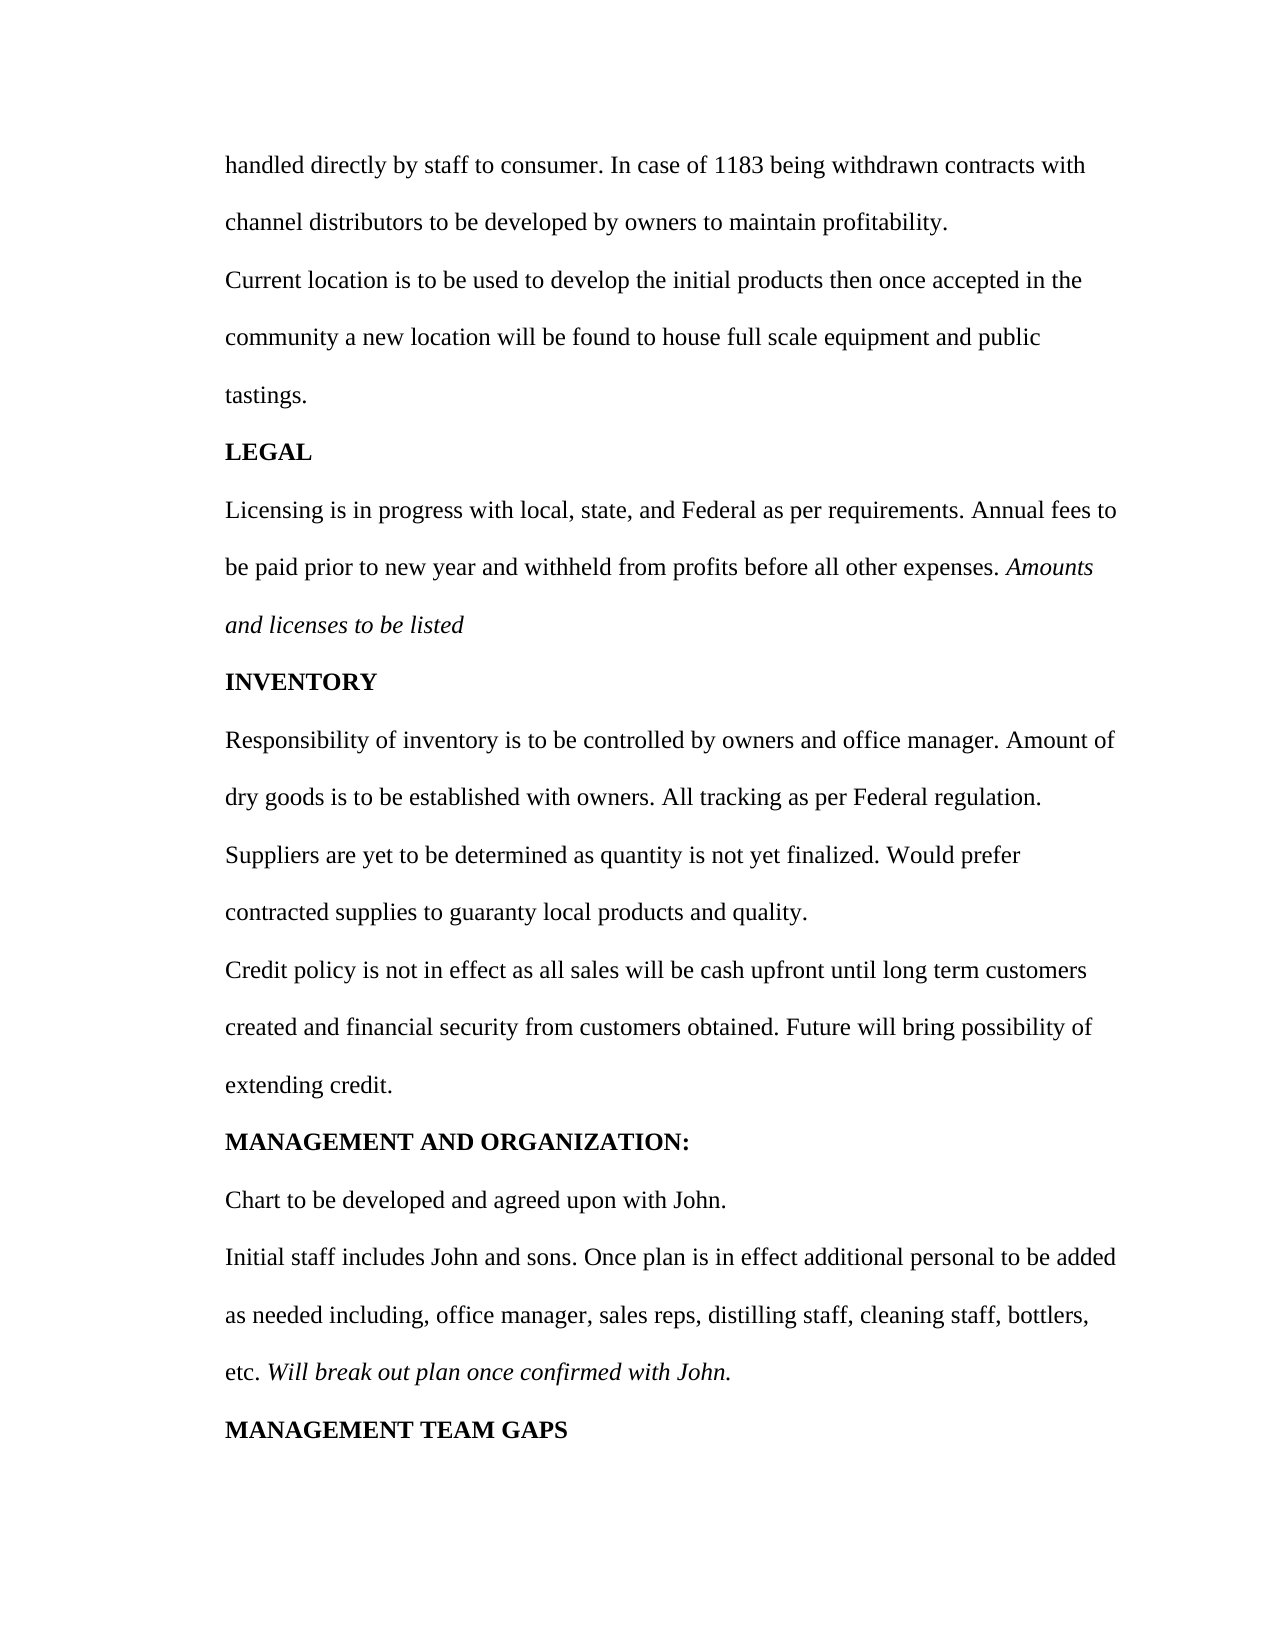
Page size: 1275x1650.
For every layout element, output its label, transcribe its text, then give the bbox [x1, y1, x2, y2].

text Credit policy is not in effect as all sales will be cash upfront until long term customers created and financial security from customers obtained. Future will bring possibility of extending credit. [225, 955, 1125, 1099]
text MANAGEMENT TEAM GAPS [225, 1415, 1125, 1444]
text Licensing is in progress with local, state, and Federal as per requirements. Annual fees to be paid prior to new year and withheld from profits before all other expenses. Amounts and licenses to be listed [225, 495, 1125, 639]
text Responsibility of inventory is to be controlled by owners and office manager. Amount of dry goods is to be established with owners. All tracking as per Federal regulation. Suppliers are yet to be determined as quantity is not yet finalized. Would prefer contracted supplies to guaranty local products and quality. [225, 725, 1125, 926]
text INVENTORY [225, 667, 1125, 696]
text Initial staff includes John and sons. Once plan is in effect additional personal to be added as needed including, office manager, sales reps, distilling staff, cleaning staff, bottlers, etc. Will break out plan once confirmed with John. [225, 1242, 1125, 1386]
text LEGAL [225, 437, 1125, 466]
text Current location is to be used to develop the initial products then once accepted in the community a new location will be found to house full scale equipment and public tastings. [225, 265, 1125, 409]
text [225, 150, 1125, 236]
text MANAGEMENT AND ORGANIZATION: [225, 1127, 1125, 1156]
text Chart to be developed and agreed upon with John. [225, 1185, 1125, 1214]
